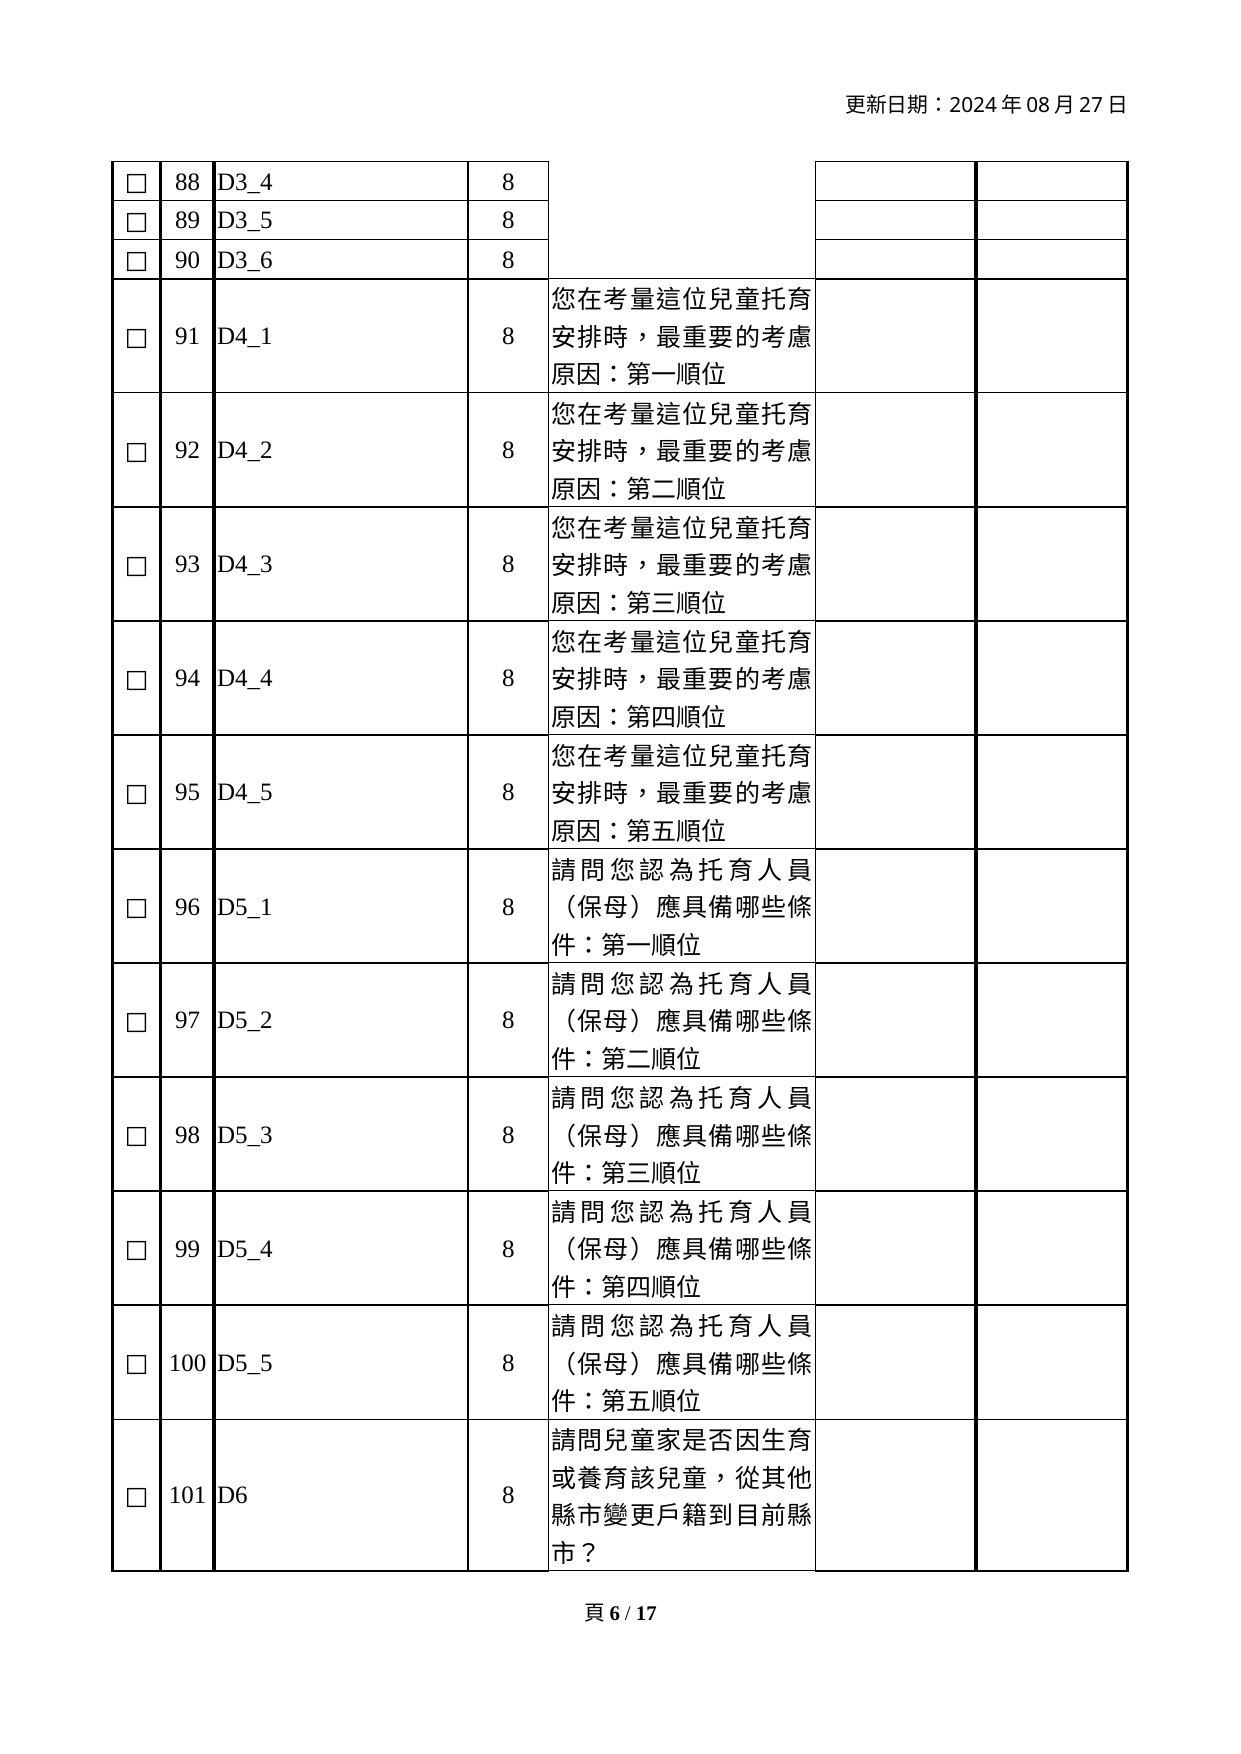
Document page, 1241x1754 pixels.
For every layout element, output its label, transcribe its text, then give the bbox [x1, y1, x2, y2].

table_cell 89 [162, 201, 212, 239]
table_cell 8 [469, 508, 548, 620]
table_cell □ [114, 736, 159, 848]
table_cell [816, 736, 974, 848]
table_cell 8 [469, 622, 548, 734]
table_cell □ [114, 508, 159, 620]
table_cell [816, 280, 974, 392]
table_cell 101 [162, 1420, 212, 1570]
table_cell □ [114, 622, 159, 734]
table_cell 8 [469, 964, 548, 1076]
table_cell D4_4 [216, 622, 467, 734]
table_cell 92 [162, 393, 212, 506]
table_cell 請問兒童家是否因生育或養育該兒童，從其他縣市變更戶籍到目前縣市？ [549, 1420, 815, 1570]
table_cell □ [114, 850, 159, 962]
table_cell □ [114, 240, 159, 278]
table_cell 8 [469, 162, 548, 200]
table_cell 您在考量這位兒童托育安排時，最重要的考慮原因：第五順位 [549, 735, 815, 848]
table_cell [816, 393, 974, 506]
table_cell 93 [162, 508, 212, 620]
table_cell [978, 850, 1126, 962]
table_cell 8 [469, 1420, 548, 1570]
table_cell D3_5 [216, 201, 467, 239]
table_cell 8 [469, 1078, 548, 1190]
table_cell 98 [162, 1078, 212, 1190]
table_cell 8 [469, 1306, 548, 1418]
table_cell [978, 393, 1126, 506]
table_cell D4_5 [216, 736, 467, 848]
table_cell D6 [216, 1420, 467, 1570]
table_cell [978, 964, 1126, 1076]
table_cell [816, 1420, 974, 1570]
table_cell [816, 964, 974, 1076]
table_cell [978, 1420, 1126, 1570]
table_cell [978, 1078, 1126, 1190]
table_cell [978, 736, 1126, 848]
table_cell 8 [469, 280, 548, 392]
table_cell D5_4 [216, 1192, 467, 1304]
table_cell □ [114, 201, 159, 239]
table_cell [978, 280, 1126, 392]
table_cell D3_4 [216, 162, 467, 200]
table_cell [816, 240, 974, 278]
table_cell 90 [162, 240, 212, 278]
table_cell [816, 1192, 974, 1304]
table_cell 8 [469, 201, 548, 239]
table_cell 請問您認為托育人員（保母）應具備哪些條件：第四順位 [549, 1191, 815, 1304]
table_cell □ [114, 964, 159, 1076]
table_cell 97 [162, 964, 212, 1076]
table_cell [978, 240, 1126, 278]
table_cell [816, 1078, 974, 1190]
table_cell D5_1 [216, 850, 467, 962]
table_cell [816, 622, 974, 734]
table_cell □ [114, 162, 159, 200]
table_cell 8 [469, 736, 548, 848]
table_cell □ [114, 280, 159, 392]
table_cell □ [114, 393, 159, 506]
table_cell [978, 508, 1126, 620]
table_cell 88 [162, 162, 212, 200]
table_cell 8 [469, 1192, 548, 1304]
table_cell 請問您認為托育人員（保母）應具備哪些條件：第三順位 [549, 1077, 815, 1190]
table_cell [978, 1192, 1126, 1304]
table_cell 8 [469, 240, 548, 278]
table_cell 99 [162, 1192, 212, 1304]
table_cell 8 [469, 393, 548, 506]
table_cell D5_3 [216, 1078, 467, 1190]
table_cell 91 [162, 280, 212, 392]
table_cell 8 [469, 850, 548, 962]
table_cell 96 [162, 850, 212, 962]
table_cell D4_2 [216, 393, 467, 506]
table_cell [816, 162, 974, 200]
table_cell D4_3 [216, 508, 467, 620]
table_cell □ [114, 1306, 159, 1418]
table_cell D5_5 [216, 1306, 467, 1418]
table_cell 您在考量這位兒童托育安排時，最重要的考慮原因：第三順位 [549, 507, 815, 620]
table_cell 請問您認為托育人員（保母）應具備哪些條件：第一順位 [549, 849, 815, 962]
table_cell [816, 201, 974, 239]
table_cell 95 [162, 736, 212, 848]
table_cell [978, 201, 1126, 239]
table_cell □ [114, 1078, 159, 1190]
table_cell 請問您認為托育人員（保母）應具備哪些條件：第五順位 [549, 1305, 815, 1418]
table_cell 您在考量這位兒童托育安排時，最重要的考慮原因：第二順位 [549, 393, 815, 506]
table_cell 您在考量這位兒童托育安排時，最重要的考慮原因：第一順位 [549, 279, 815, 392]
table_cell 94 [162, 622, 212, 734]
table_cell [816, 850, 974, 962]
table_cell [816, 508, 974, 620]
table_cell □ [114, 1192, 159, 1304]
table_cell 100 [162, 1306, 212, 1418]
table_cell 您在考量這位兒童托育安排時，最重要的考慮原因：第四順位 [549, 621, 815, 734]
table_cell □ [114, 1420, 159, 1570]
table_cell 請問您認為托育人員（保母）應具備哪些條件：第二順位 [549, 963, 815, 1076]
table_cell D5_2 [216, 964, 467, 1076]
table_cell D3_6 [216, 240, 467, 278]
table_cell [978, 1306, 1126, 1418]
table_cell D4_1 [216, 280, 467, 392]
table_cell [978, 622, 1126, 734]
table_cell [816, 1306, 974, 1418]
table_cell [978, 162, 1126, 200]
